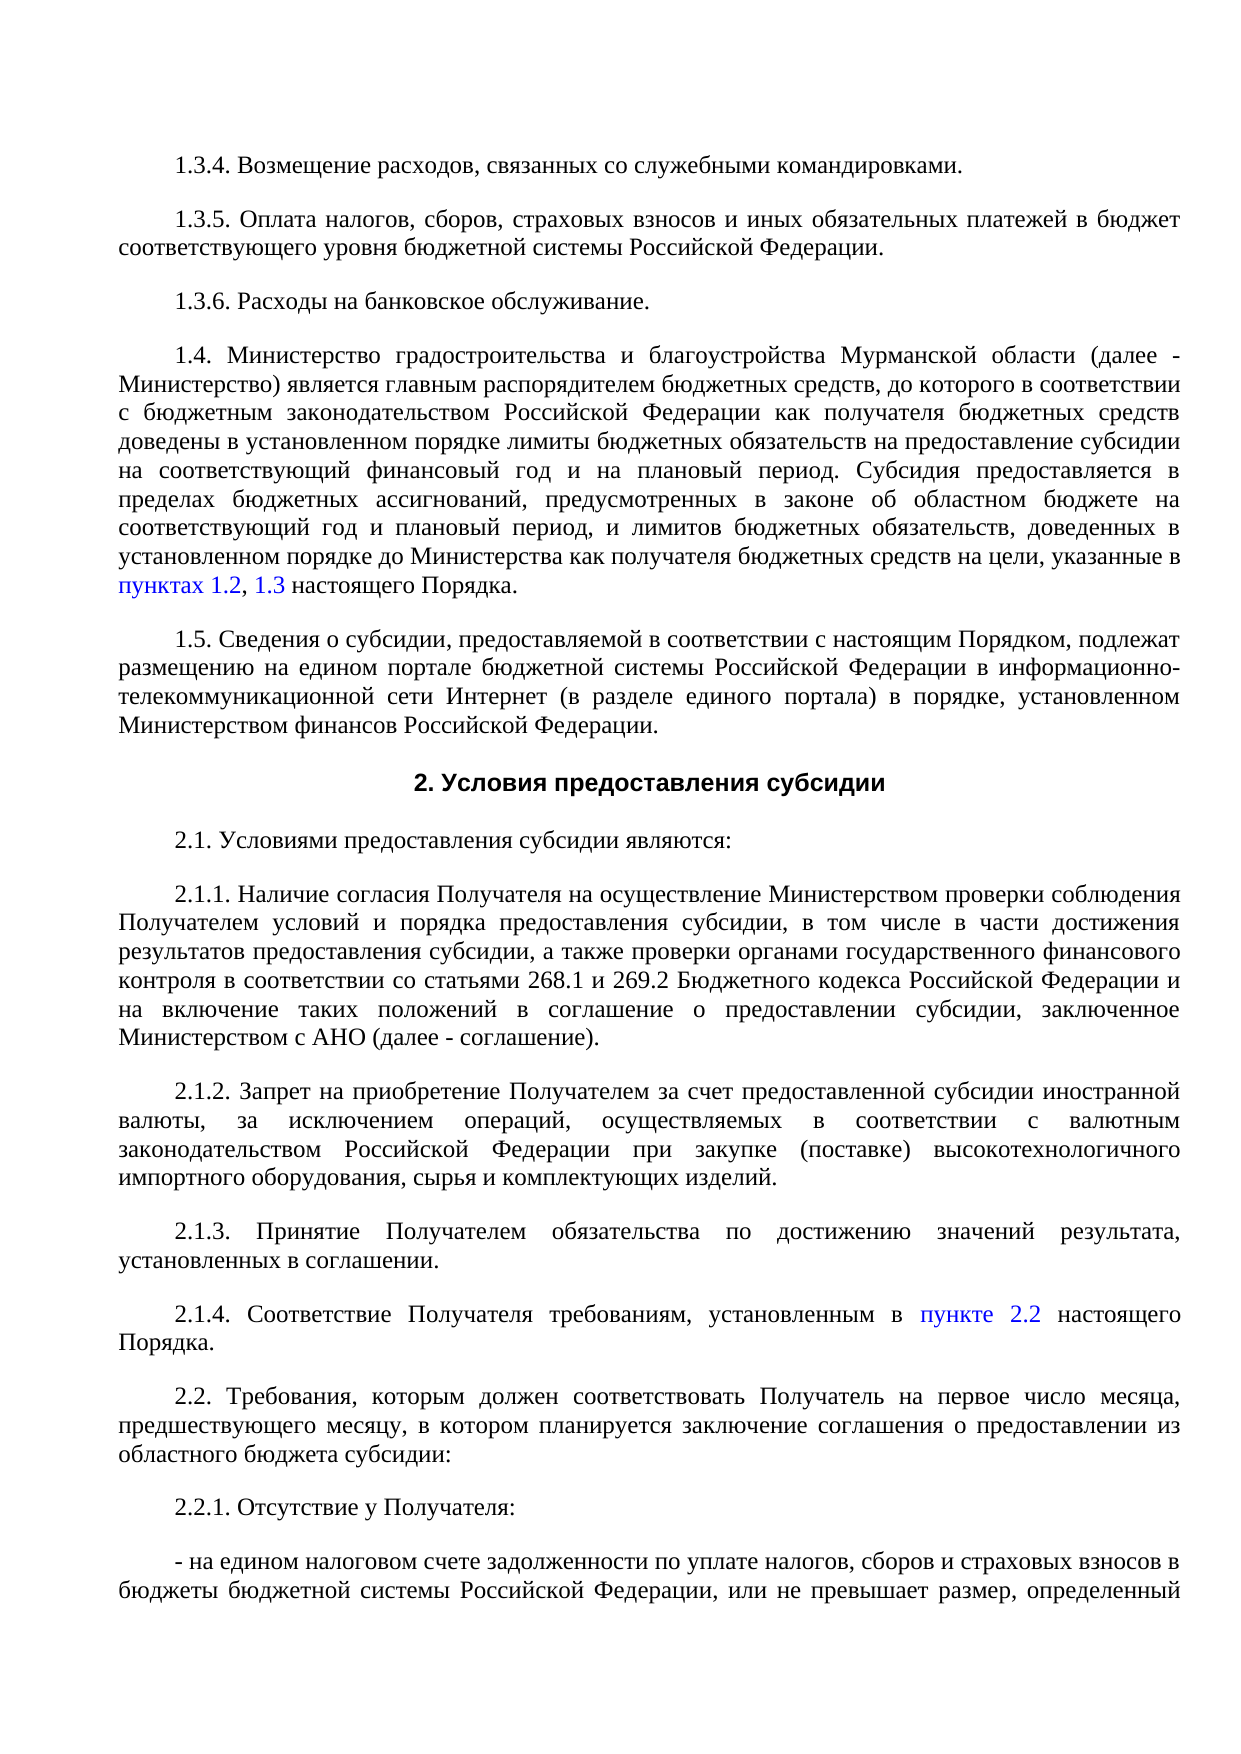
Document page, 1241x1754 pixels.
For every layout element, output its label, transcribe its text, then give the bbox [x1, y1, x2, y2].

text 1.3.5. Оплата налогов, сборов, страховых взносов и иных обязательных платежей в бюджет соответствующего уровня бюджетной системы Российской Федерации. [118, 204, 1181, 261]
text 1.3.4. Возмещение расходов, связанных со служебными командировками. [118, 150, 1181, 179]
text 2.1. Условиями предоставления субсидии являются: [118, 825, 1181, 854]
text 1.4. Министерство градостроительства и благоустройства Мурманской области (далее - Министерство) является главным распорядителем бюджетных средств, до которого в соответствии с бюджетным законодательством Российской Федерации как получателя бюджетных средств доведены в установленном порядке лимиты бюджетных обязательств на предоставление субсидии на соответствующий финансовый год и на плановый период. Субсидия предоставляется в пределах бюджетных ассигнований, предусмотренных в законе об областном бюджете на соответствующий год и плановый период, и лимитов бюджетных обязательств, доведенных в установленном порядке до Министерства как получателя бюджетных средств на цели, указанные в пунктах 1.2, 1.3 настоящего Порядка. [118, 340, 1181, 599]
text 2.1.1. Наличие согласия Получателя на осуществление Министерством проверки соблюдения Получателем условий и порядка предоставления субсидии, в том числе в части достижения результатов предоставления субсидии, а также проверки органами государственного финансового контроля в соответствии со статьями 268.1 и 269.2 Бюджетного кодекса Российской Федерации и на включение таких положений в соглашение о предоставлении субсидии, заключенное Министерством с АНО (далее - соглашение). [118, 879, 1181, 1051]
text 2.2. Требования, которым должен соответствовать Получатель на первое число месяца, предшествующего месяцу, в котором планируется заключение соглашения о предоставлении из областного бюджета субсидии: [118, 1381, 1181, 1467]
text 2.2.1. Отсутствие у Получателя: [118, 1492, 1181, 1521]
title 2. Условия предоставления субсидии [118, 767, 1181, 796]
text 2.1.4. Соответствие Получателя требованиям, установленным в пункте 2.2 настоящего Порядка. [118, 1299, 1181, 1356]
text 1.3.6. Расходы на банковское обслуживание. [118, 286, 1181, 315]
text 1.5. Сведения о субсидии, предоставляемой в соответствии с настоящим Порядком, подлежат размещению на едином портале бюджетной системы Российской Федерации в информационно-телекоммуникационной сети Интернет (в разделе единого портала) в порядке, установленном Министерством финансов Российской Федерации. [118, 624, 1181, 739]
text 2.1.3. Принятие Получателем обязательства по достижению значений результата, установленных в соглашении. [118, 1216, 1181, 1274]
text 2.1.2. Запрет на приобретение Получателем за счет предоставленной субсидии иностранной валюты, за исключением операций, осуществляемых в соответствии с валютным законодательством Российской Федерации при закупке (поставке) высокотехнологичного импортного оборудования, сырья и комплектующих изделий. [118, 1076, 1181, 1191]
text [118, 1546, 1181, 1604]
